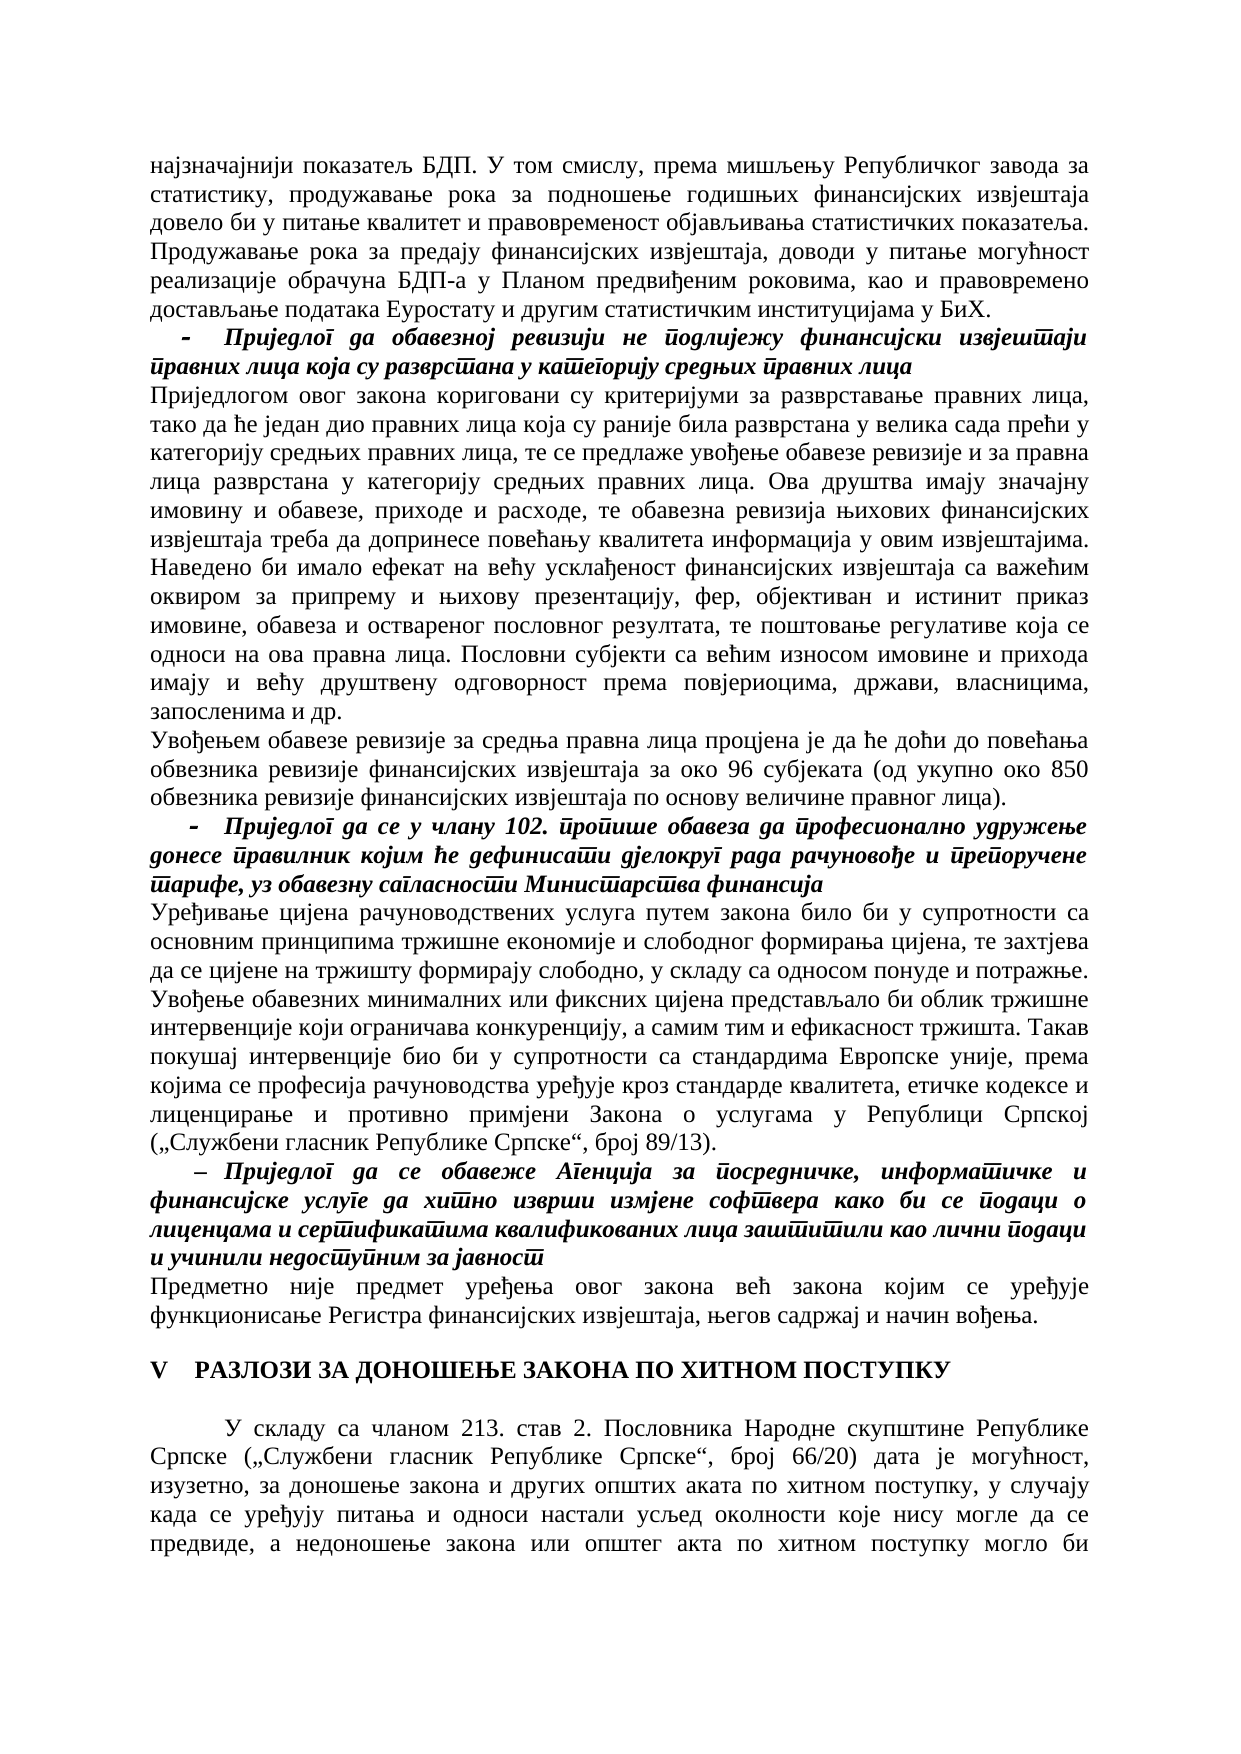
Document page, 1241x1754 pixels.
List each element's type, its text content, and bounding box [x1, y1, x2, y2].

text V РАЗЛОЗИ ЗА ДОНОШЕЊЕ ЗАКОНА ПО ХИТНОМ ПОСТУПКУ [150, 1355, 1090, 1384]
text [150, 150, 1090, 322]
list Приједлог да се у члану 102. пропише обавеза да професионално удружење донесе правилник којим ће дефинисати дјелокруг рада рачуновође и препоручене тарифе, уз обавезну сагласности Министарства финансија [150, 811, 1090, 897]
text Увођењем обавезе ревизије за средња правна лица процјена је да ће доћи до повећања обвезника ревизије финансијских извјештаја за око 96 субјеката (од укупно око 850 обвезника ревизије финансијских извјештаја по основу величине правног лица). [150, 725, 1090, 811]
list Приједлог да се обавеже Агенција за посредничке, информатичке и финансијске услуге да хитно изврши измјене софтвера како би се подаци о лиценцама и сертификатима квалификованих лица заштитили као лични подаци и учинили недоступним за јавност [150, 1156, 1090, 1271]
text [150, 1413, 1090, 1556]
text Приједлогом овог закона кориговани су критеријуми за разврставање правних лица, тако да ће један дио правних лица која су раније била разврстана у велика сада прећи у категорију средњих правних лица, те се предлаже увођење обавезе ревизије и за правна лица разврстана у категорију средњих правних лица. Ова друштва имају значајну имовину и обавезе, приходе и расходе, те обавезна ревизија њихових финансијских извјештаја треба да допринесе повећању квалитета информација у овим извјештајима. Наведено би имало ефекат на већу усклађеност финансијских извјештаја са важећим оквиром за припрему и њихову презентацију, фер, објективан и истинит приказ имовине, обавеза и оствареног пословног резултата, те поштовање регулативе која се односи на ова правна лица. Пословни субјекти са већим износом имовине и прихода имају и већу друштвену одговорност према повјериоцима, држави, власницима, запосленима и др. [150, 380, 1090, 725]
text Уређивање цијена рачуноводствених услуга путем закона било би у супротности са основним принципима тржишне економије и слободног формирања цијена, те захтјева да се цијене на тржишту формирају слободно, у складу са односом понуде и потражње. Увођење обавезних минималних или фиксних цијена представљало би облик тржишне интервенције који ограничава конкуренцију, а самим тим и ефикасност тржишта. Такав покушај интервенције био би у супротности са стандардима Европске уније, према којима се професија рачуноводства уређује кроз стандарде квалитета, етичке кодексе и лиценцирање и противно примјени Закона о услугама у Републици Српској („Службени гласник Републике Српске“, број 89/13). [150, 897, 1090, 1156]
text Предметно није предмет уређења овог закона већ закона којим се уређује функционисање Регистра финансијских извјештаја, његов садржај и начин вођења. [150, 1271, 1090, 1329]
list Приједлог да обавезној ревизији не подлијежу финансијски извјештаји правних лица која су разврстана у категорију средњих правних лица [150, 322, 1090, 380]
